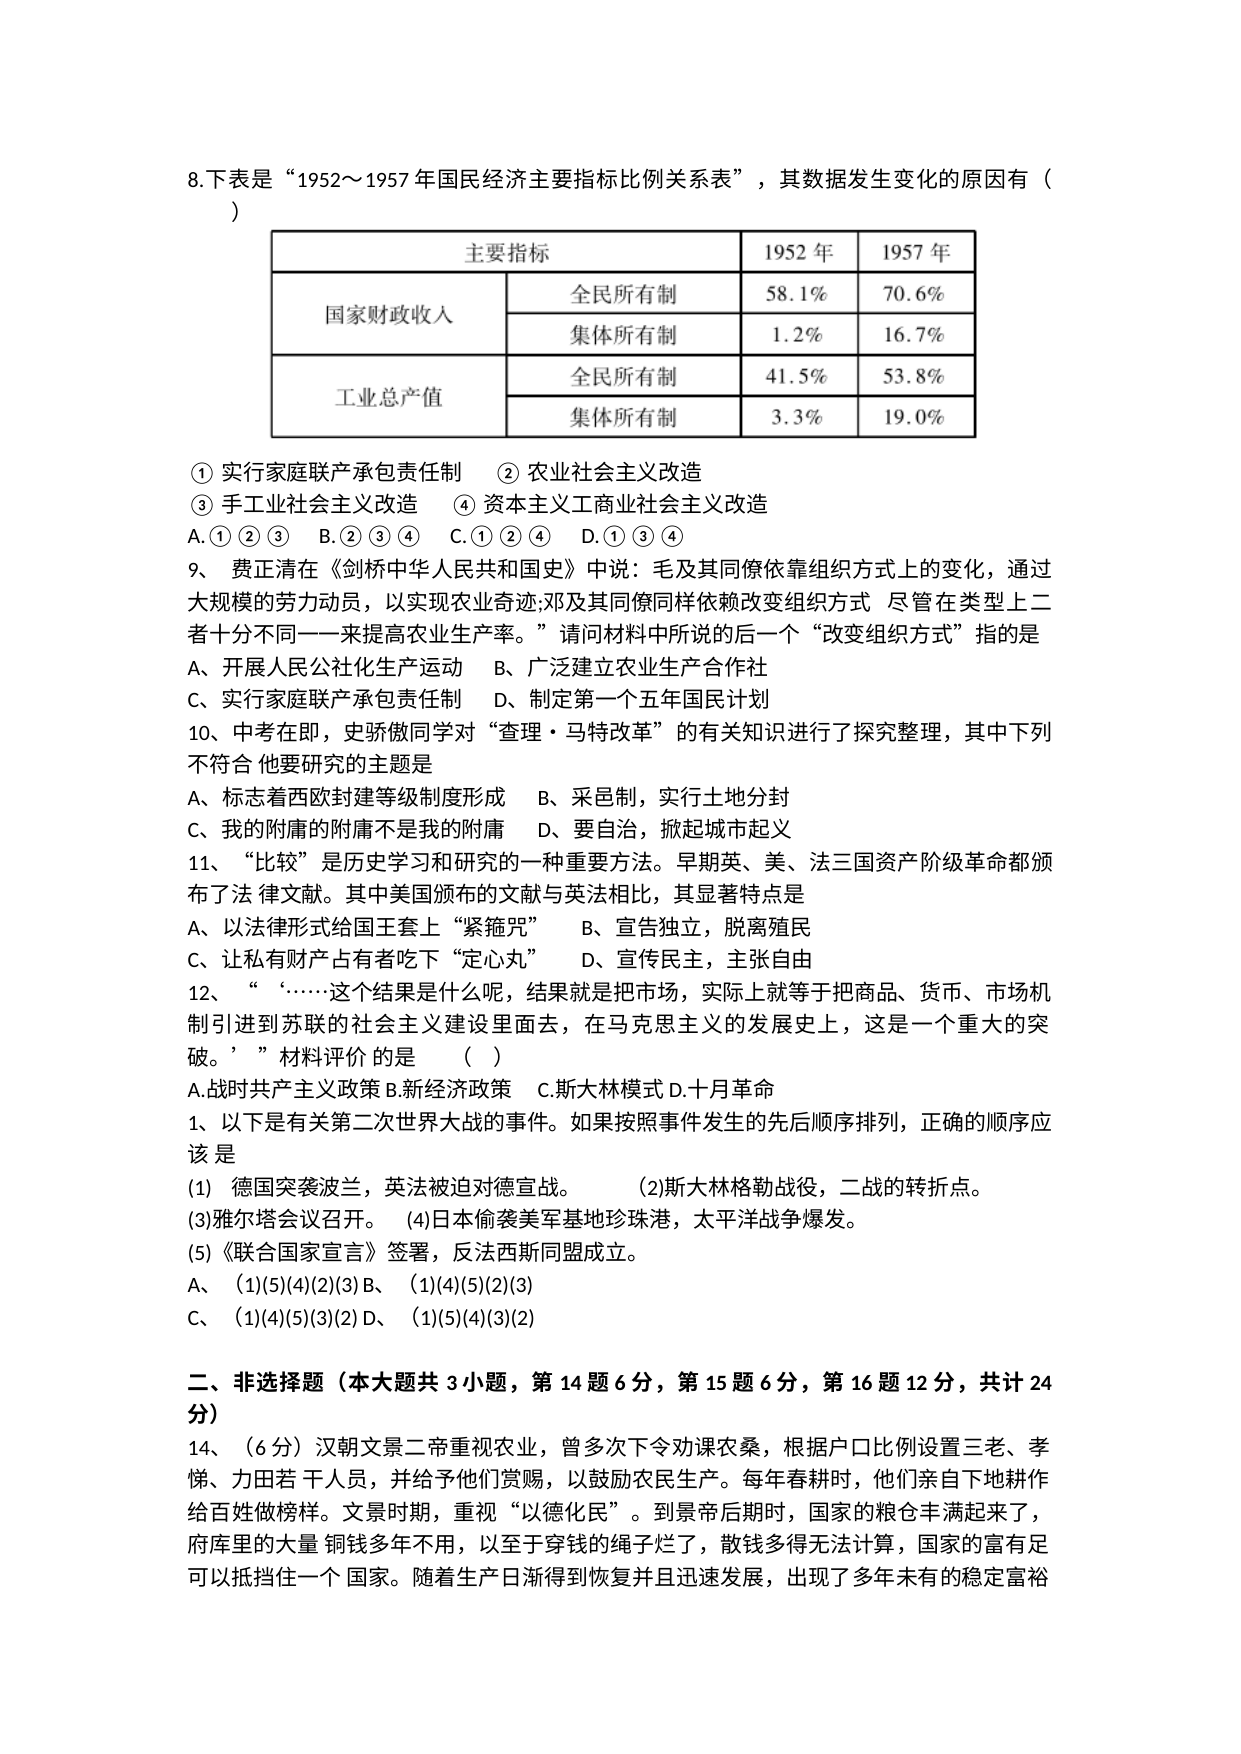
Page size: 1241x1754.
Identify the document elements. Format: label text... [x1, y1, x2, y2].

text A、标志着西欧封建等级制度形成 B、采邑制，实行土地分封 [187, 779, 1053, 812]
text 8.下表是“1952〜1957年国民经济主要指标比例关系表”，其数据发生变化的原因有（ ） [187, 162, 1053, 227]
text ③手工业社会主义改造 ④资本主义工商业社会主义改造 [187, 487, 1053, 519]
text 10、中考在即，史骄傲同学对“查理•马特改革”的有关知识进行了探究整理，其中下列不符合 他要研究的主题是 [187, 714, 1053, 779]
text A.战时共产主义政策B.新经济政策 C.斯大林模式 D.十月革命 [187, 1072, 1053, 1104]
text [187, 1429, 1053, 1592]
text 1、以下是有关第二次世界大战的事件。如果按照事件发生的先后顺序排列，正确的顺序应该 是 [187, 1104, 1053, 1169]
text A、开展人民公社化生产运动 B、广泛建立农业生产合作社 [187, 649, 1053, 682]
text 9、 费正清在《剑桥中华人民共和国史》中说：毛及其同僚依靠组织方式上的变化，通过大规模的劳力动员，以实现农业奇迹;邓及其同僚同样依赖改变组织方式 尽管在类型上二者十分不同一一来提高农业生产率。”请问材料中所说的后一个“改变组织方式”指的是 [187, 552, 1053, 649]
text (1) 德国突袭波兰，英法被迫对德宣战。 （2)斯大林格勒战役，二战的转折点。 [187, 1169, 1053, 1202]
text C、我的附庸的附庸不是我的附庸 D、要自治，掀起城市起义 [187, 812, 1053, 844]
text C、实行家庭联产承包责任制 D、制定第一个五年国民计划 [187, 682, 1053, 714]
text C、（1)(4)(5)(3)(2) D、（1)(5)(4)(3)(2) [187, 1299, 1053, 1332]
text 11、“比较”是历史学习和研究的一种重要方法。早期英、美、法三国资产阶级革命都颁布了法 律文献。其中美国颁布的文献与英法相比，其显著特点是 [187, 844, 1053, 909]
text (3)雅尔塔会议召开。 (4)日本偷袭美军基地珍珠港，太平洋战争爆发。 [187, 1202, 1053, 1234]
picture [262, 227, 978, 441]
text 二、非选择题（本大题共3小题，第14题6分，第15题6分，第16题12分，共计24分） [187, 1364, 1053, 1429]
text A、以法律形式给国王套上“紧箍咒” B、宣告独立，脱离殖民 [187, 909, 1053, 942]
text A.①②③ B.②③④ C.①②④ D.①③④ [187, 519, 1053, 552]
text 12、 “ ‘……这个结果是什么呢，结果就是把市场，实际上就等于把商品、货币、市场机制引进到苏联的社会主义建设里面去，在马克思主义的发展史上，这是一个重大的突破。’ ”材料评价 的是 （ ） [187, 974, 1053, 1072]
text C、让私有财产占有者吃下“定心丸” D、宣传民主，主张自由 [187, 942, 1053, 974]
text (5)《联合国家宣言》签署，反法西斯同盟成立。 [187, 1234, 1053, 1267]
text ①实行家庭联产承包责任制 ②农业社会主义改造 [187, 454, 1053, 487]
text A、（1)(5)(4)(2)(3) B、（1)(4)(5)(2)(3) [187, 1267, 1053, 1299]
